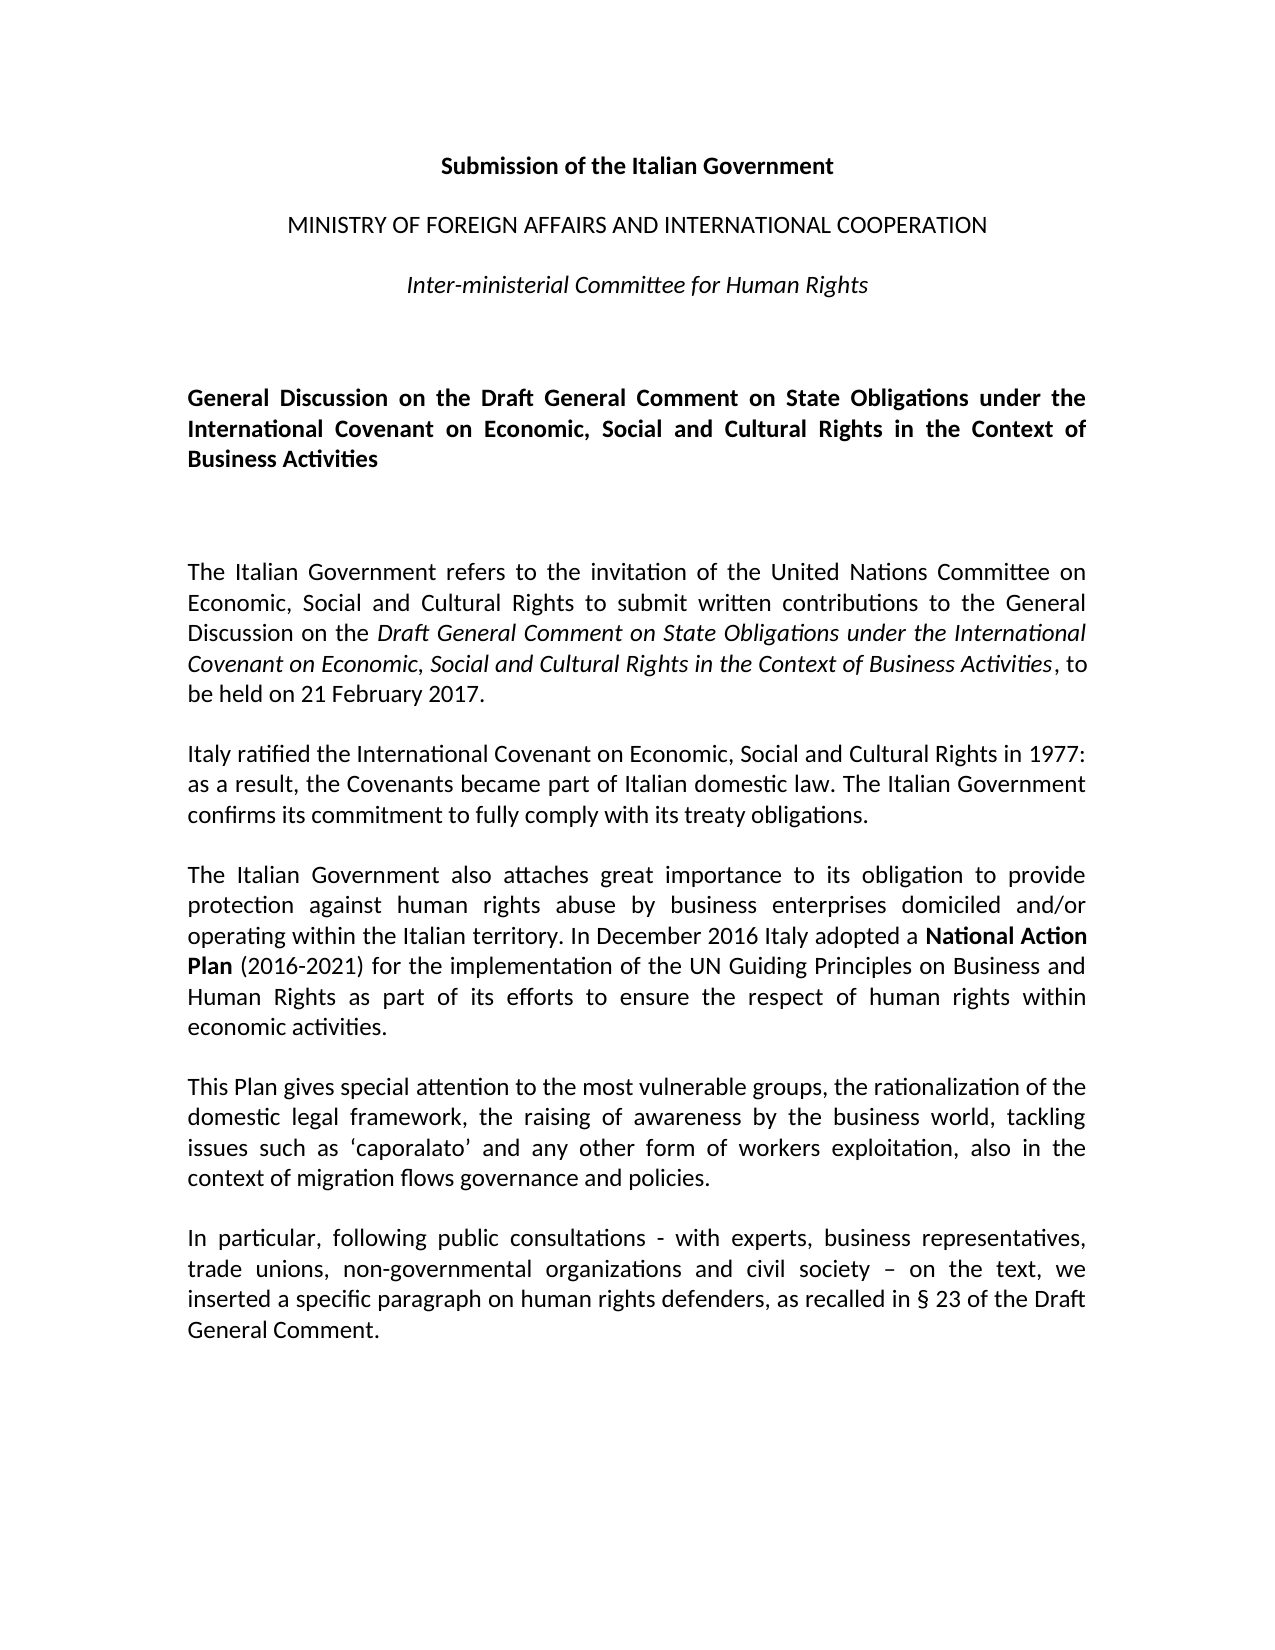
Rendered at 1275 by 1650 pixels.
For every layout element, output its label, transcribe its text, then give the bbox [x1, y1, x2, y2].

text Submission of the Italian Government [187, 150, 1087, 181]
text This Plan gives special attention to the most vulnerable groups, the rationalization of the domestic legal framework, the raising of awareness by the business world, tackling issues such as ‘caporalato’ and any other form of workers exploitation, also in the context of migration flows governance and policies. [187, 1071, 1087, 1193]
text MINISTRY OF FOREIGN AFFAIRS AND INTERNATIONAL COOPERATION [187, 210, 1087, 240]
text General Discussion on the Draft General Comment on State Obligations under the International Covenant on Economic, Social and Cultural Rights in the Context of Business Activities [187, 382, 1087, 474]
text In particular, following public consultations - with experts, business representatives, trade unions, non-governmental organizations and civil society – on the text, we inserted a specific paragraph on human rights defenders, as recalled in § 23 of the Draft General Comment. [187, 1222, 1087, 1344]
text The Italian Government refers to the invitation of the United Nations Committee on Economic, Social and Cultural Rights to submit written contributions to the General Discussion on the Draft General Comment on State Obligations under the International Covenant on Economic, Social and Cultural Rights in the Context of Business Activities, to be held on 21 February 2017. [187, 556, 1087, 709]
text Italy ratified the International Covenant on Economic, Social and Cultural Rights in 1977: as a result, the Covenants became part of Italian domestic law. The Italian Government confirms its commitment to fully comply with its treaty obligations. [187, 738, 1087, 829]
text The Italian Government also attaches great importance to its obligation to provide protection against human rights abuse by business enterprises domiciled and/or operating within the Italian territory. In December 2016 Italy adopted a National Action Plan (2016-2021) for the implementation of the UN Guiding Principles on Business and Human Rights as part of its efforts to ensure the respect of human rights within economic activities. [187, 859, 1087, 1042]
text Inter-ministerial Committee for Human Rights [187, 269, 1087, 300]
